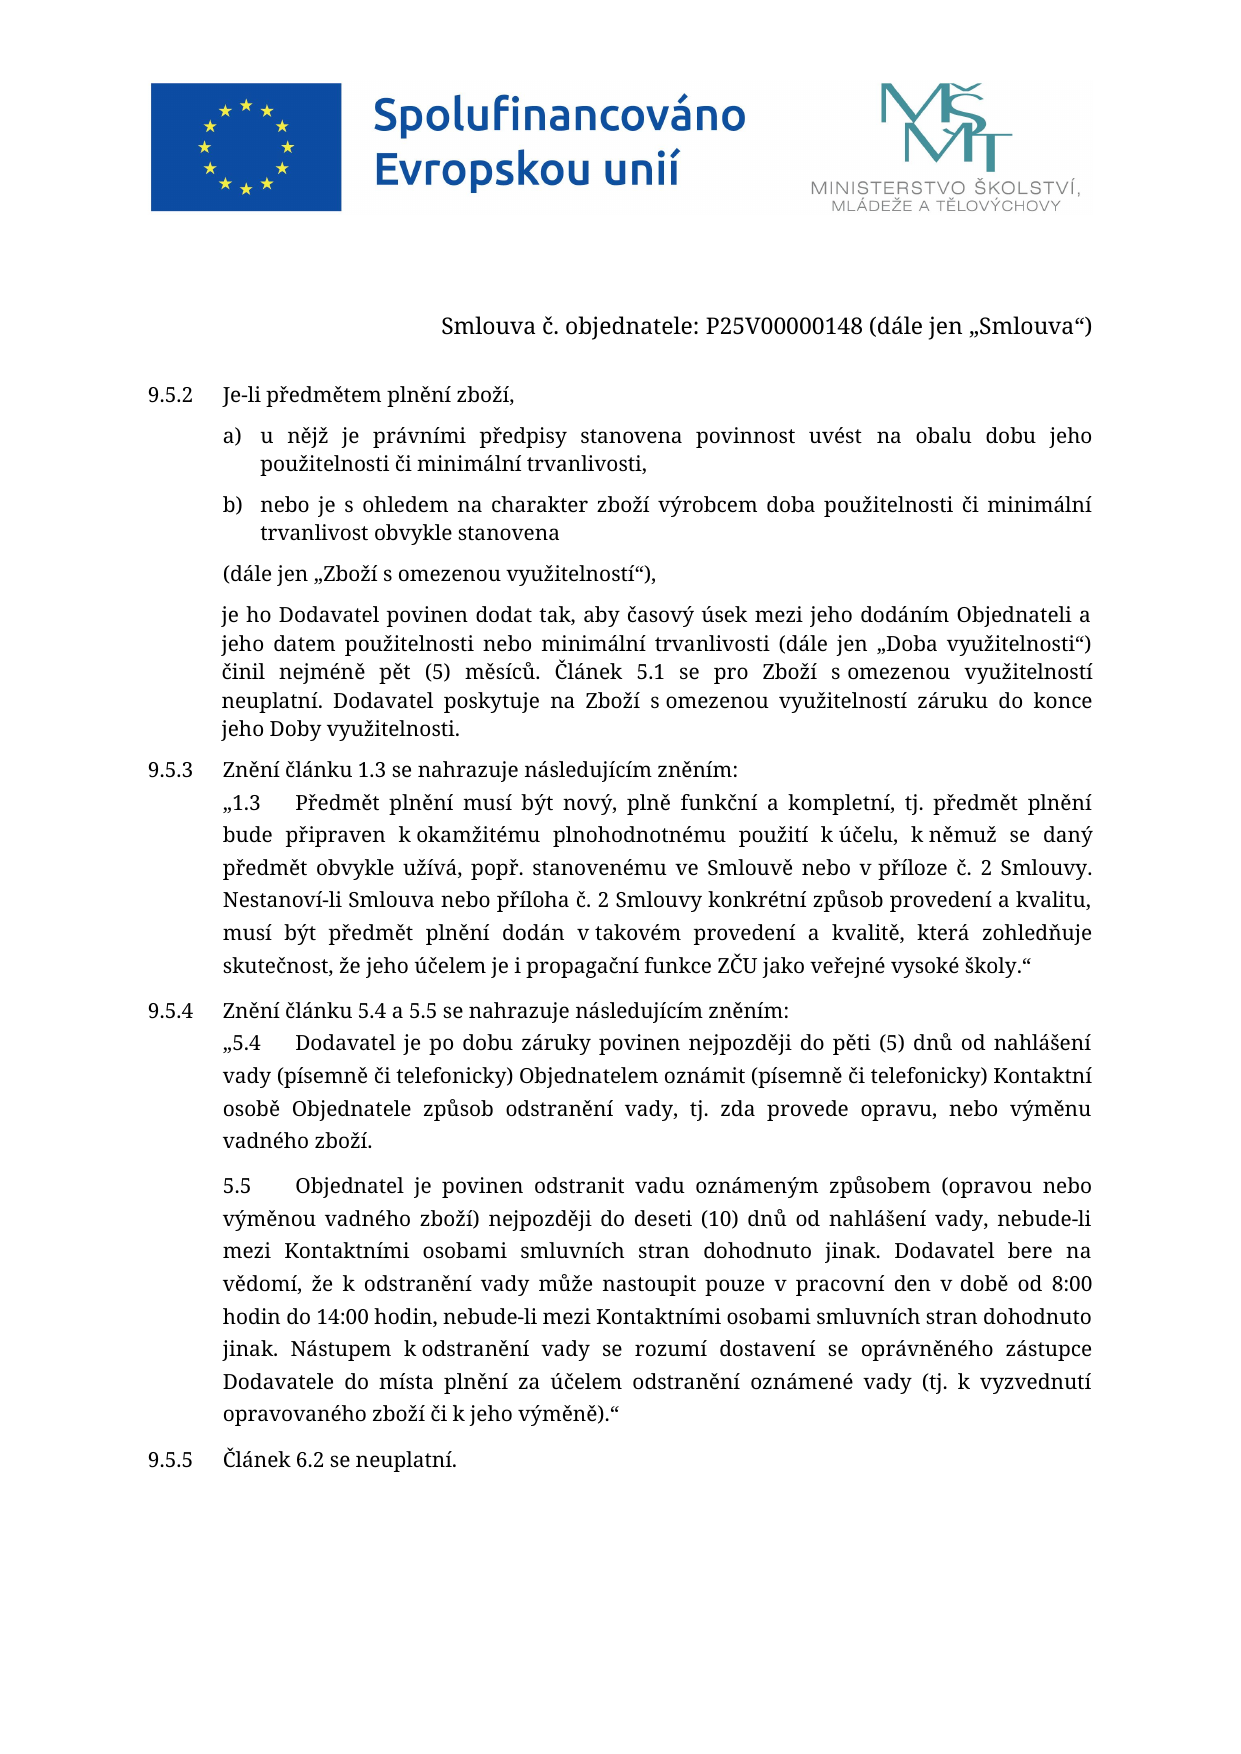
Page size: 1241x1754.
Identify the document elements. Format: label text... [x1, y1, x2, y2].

list nebo je s ohledem na charakter zboží výrobcem doba použitelnosti či minimální trvanlivost obvykle stanovena [223, 490, 1093, 547]
list Článek 6.2 se neuplatní. [148, 1445, 1093, 1473]
list „5.4 Dodavatel je po dobu záruky povinen nejpozději do pěti (5) dnů od nahlášení vady (písemně či telefonicky) Objednatelem oznámit (písemně či telefonicky) Kontaktní osobě Objednatele způsob odstranění vady, tj. zda provede opravu, nebo výměnu vadného zboží. [223, 1028, 1093, 1155]
picture [147, 80, 1093, 215]
text je ho Dodavatel povinen dodat tak, aby časový úsek mezi jeho dodáním Objednateli a jeho datem použitelnosti nebo minimální trvanlivosti (dále jen „Doba využitelnosti“) činil nejméně pět (5) měsíců. Článek 5.1 se pro Zboží s omezenou využitelností neuplatní. Dodavatel poskytuje na Zboží s omezenou využitelností záruku do konce jeho Doby využitelnosti. [221, 600, 1093, 743]
list Znění článku 5.4 a 5.5 se nahrazuje následujícím zněním: [148, 996, 1093, 1024]
list Znění článku 1.3 se nahrazuje následujícím zněním: [148, 755, 1093, 783]
list u nějž je právními předpisy stanovena povinnost uvést na obalu dobu jeho použitelnosti či minimální trvanlivosti, [223, 421, 1093, 478]
list Je-li předmětem plnění zboží, [148, 380, 1093, 408]
list 5.5 Objednatel je povinen odstranit vadu oznámeným způsobem (opravou nebo výměnou vadného zboží) nejpozději do deseti (10) dnů od nahlášení vady, nebude-li mezi Kontaktními osobami smluvních stran dohodnuto jinak. Dodavatel bere na vědomí, že k odstranění vady může nastoupit pouze v pracovní den v době od 8:00 hodin do 14:00 hodin, nebude-li mezi Kontaktními osobami smluvních stran dohodnuto jinak. Nástupem k odstranění vady se rozumí dostavení se oprávněného zástupce Dodavatele do místa plnění za účelem odstranění oznámené vady (tj. k vyzvednutí opravovaného zboží či k jeho výměně).“ [223, 1171, 1093, 1428]
text (dále jen „Zboží s omezenou využitelností“), [223, 559, 1093, 588]
list „1.3 Předmět plnění musí být nový, plně funkční a kompletní, tj. předmět plnění bude připraven k okamžitému plnohodnotnému použití k účelu, k němuž se daný předmět obvykle užívá, popř. stanovenému ve Smlouvě nebo v příloze č. 2 Smlouvy. Nestanoví-li Smlouva nebo příloha č. 2 Smlouvy konkrétní způsob provedení a kvalitu, musí být předmět plnění dodán v takovém provedení a kvalitě, která zohledňuje skutečnost, že jeho účelem je i propagační funkce ZČU jako veřejné vysoké školy.“ [223, 788, 1093, 979]
